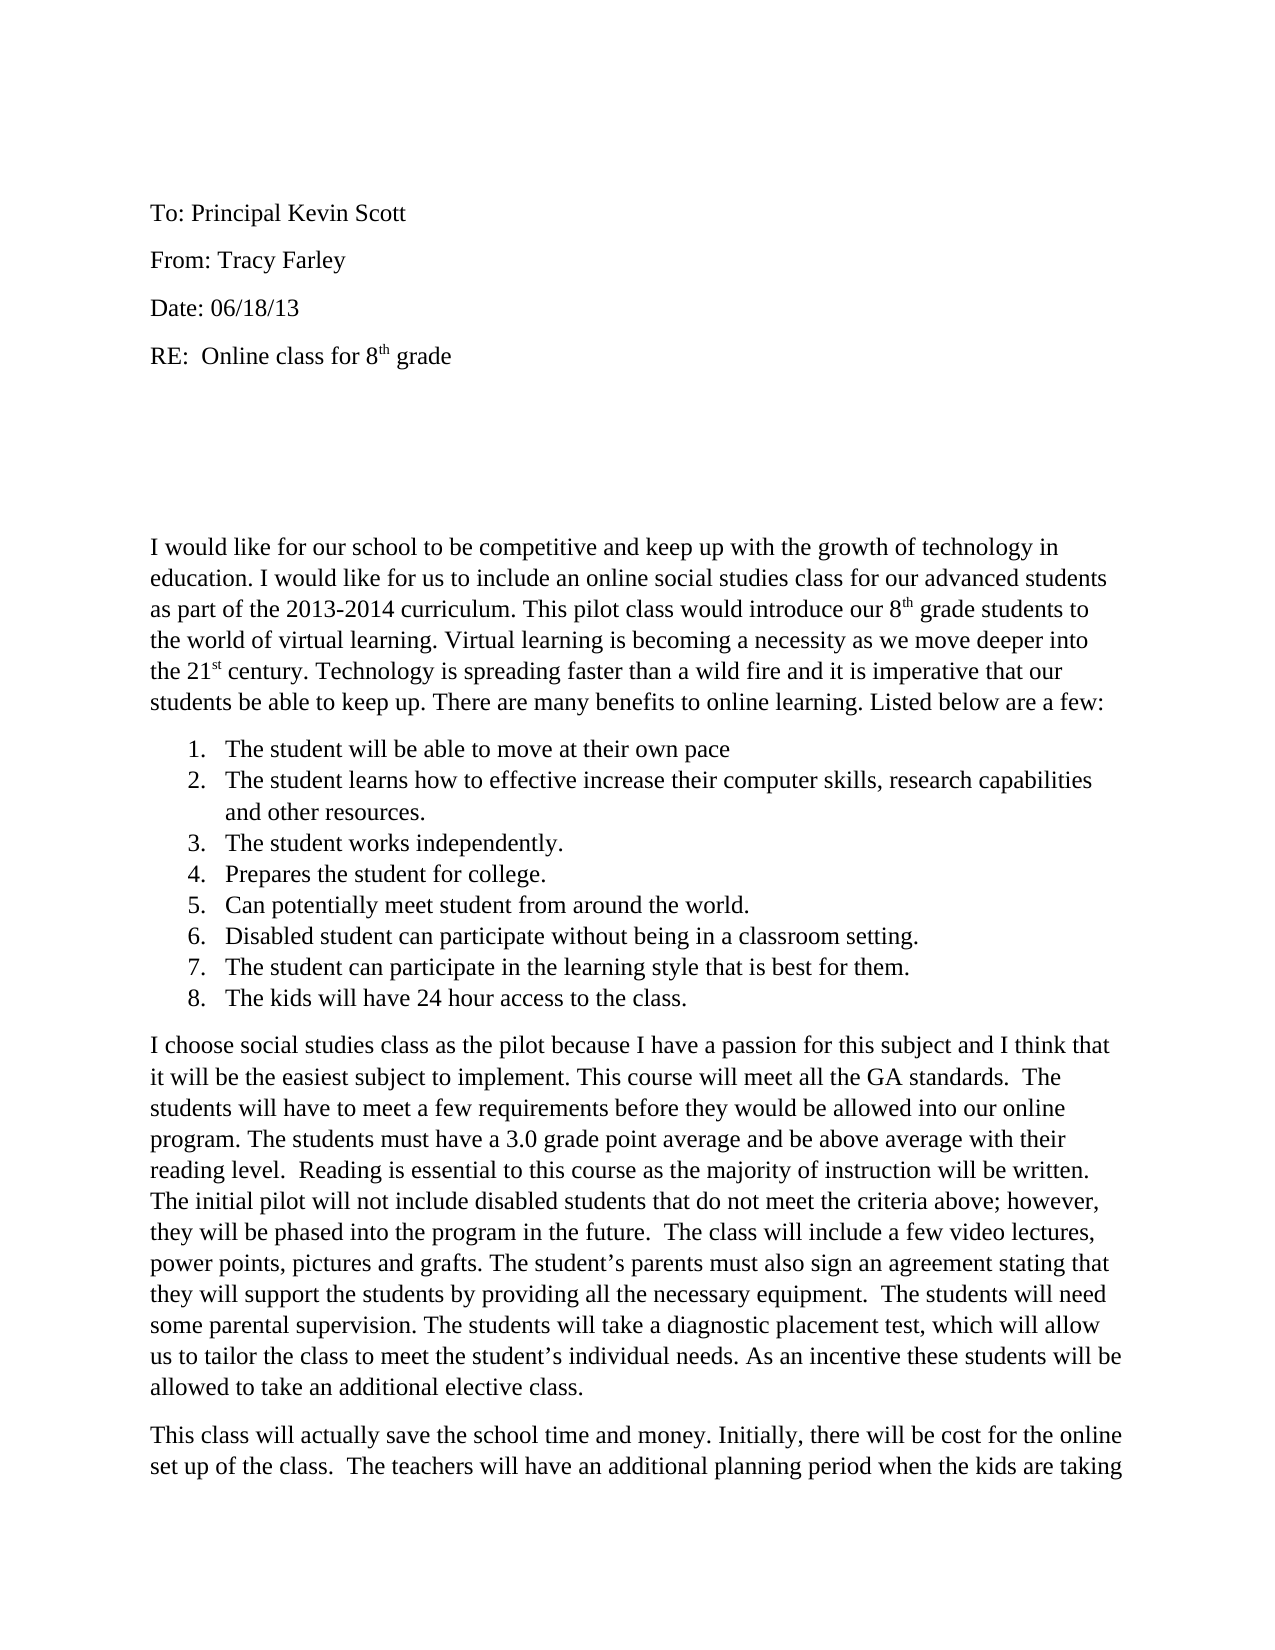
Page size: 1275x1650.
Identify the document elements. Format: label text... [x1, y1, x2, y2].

text I choose social studies class as the pilot because I have a passion for this subject and I think that it will be the easiest subject to implement. This course will meet all the GA standards. The students will have to meet a few requirements before they would be allowed into our online program. The students must have a 3.0 grade point average and be above average with their reading level. Reading is essential to this course as the majority of instruction will be written. The initial pilot will not include disabled students that do not meet the criteria above; however, they will be phased into the program in the future. The class will include a few video lectures, power points, pictures and grafts. The student’s parents must also sign an agreement stating that they will support the students by providing all the necessary equipment. The students will need some parental supervision. The students will take a diagnostic placement test, which will allow us to tailor the class to meet the student’s individual needs. As an incentive these students will be allowed to take an additional elective class. [150, 1031, 1125, 1401]
list The kids will have 24 hour access to the class. [187, 983, 1125, 1012]
list The student works independently. [187, 828, 1125, 856]
list Disabled student can participate without being in a classroom setting. [187, 921, 1125, 949]
list The student can participate in the learning style that is best for them. [187, 952, 1125, 981]
text RE: Online class for 8th grade [150, 341, 1125, 369]
text I would like for our school to be competitive and keep up with the growth of technology in education. I would like for us to include an online social studies class for our advanced students as part of the 2013-2014 curriculum. This pilot class would introduce our 8th grade students to the world of virtual learning. Virtual learning is becoming a necessity as we move deeper into the 21st century. Technology is spreading faster than a wild fire and it is imperative that our students be able to keep up. There are many benefits to online learning. Listed below are a few: [150, 532, 1125, 716]
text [150, 1420, 1125, 1479]
list Prepares the student for college. [187, 859, 1125, 887]
text From: Tracy Farley [150, 245, 1125, 274]
text Date: 06/18/13 [150, 293, 1125, 322]
list The student will be able to move at their own pace [187, 734, 1125, 763]
list Can potentially meet student from around the world. [187, 890, 1125, 918]
text To: Principal Kevin Scott [150, 198, 1125, 226]
list The student learns how to effective increase their computer skills, research capabilities and other resources. [187, 766, 1125, 825]
